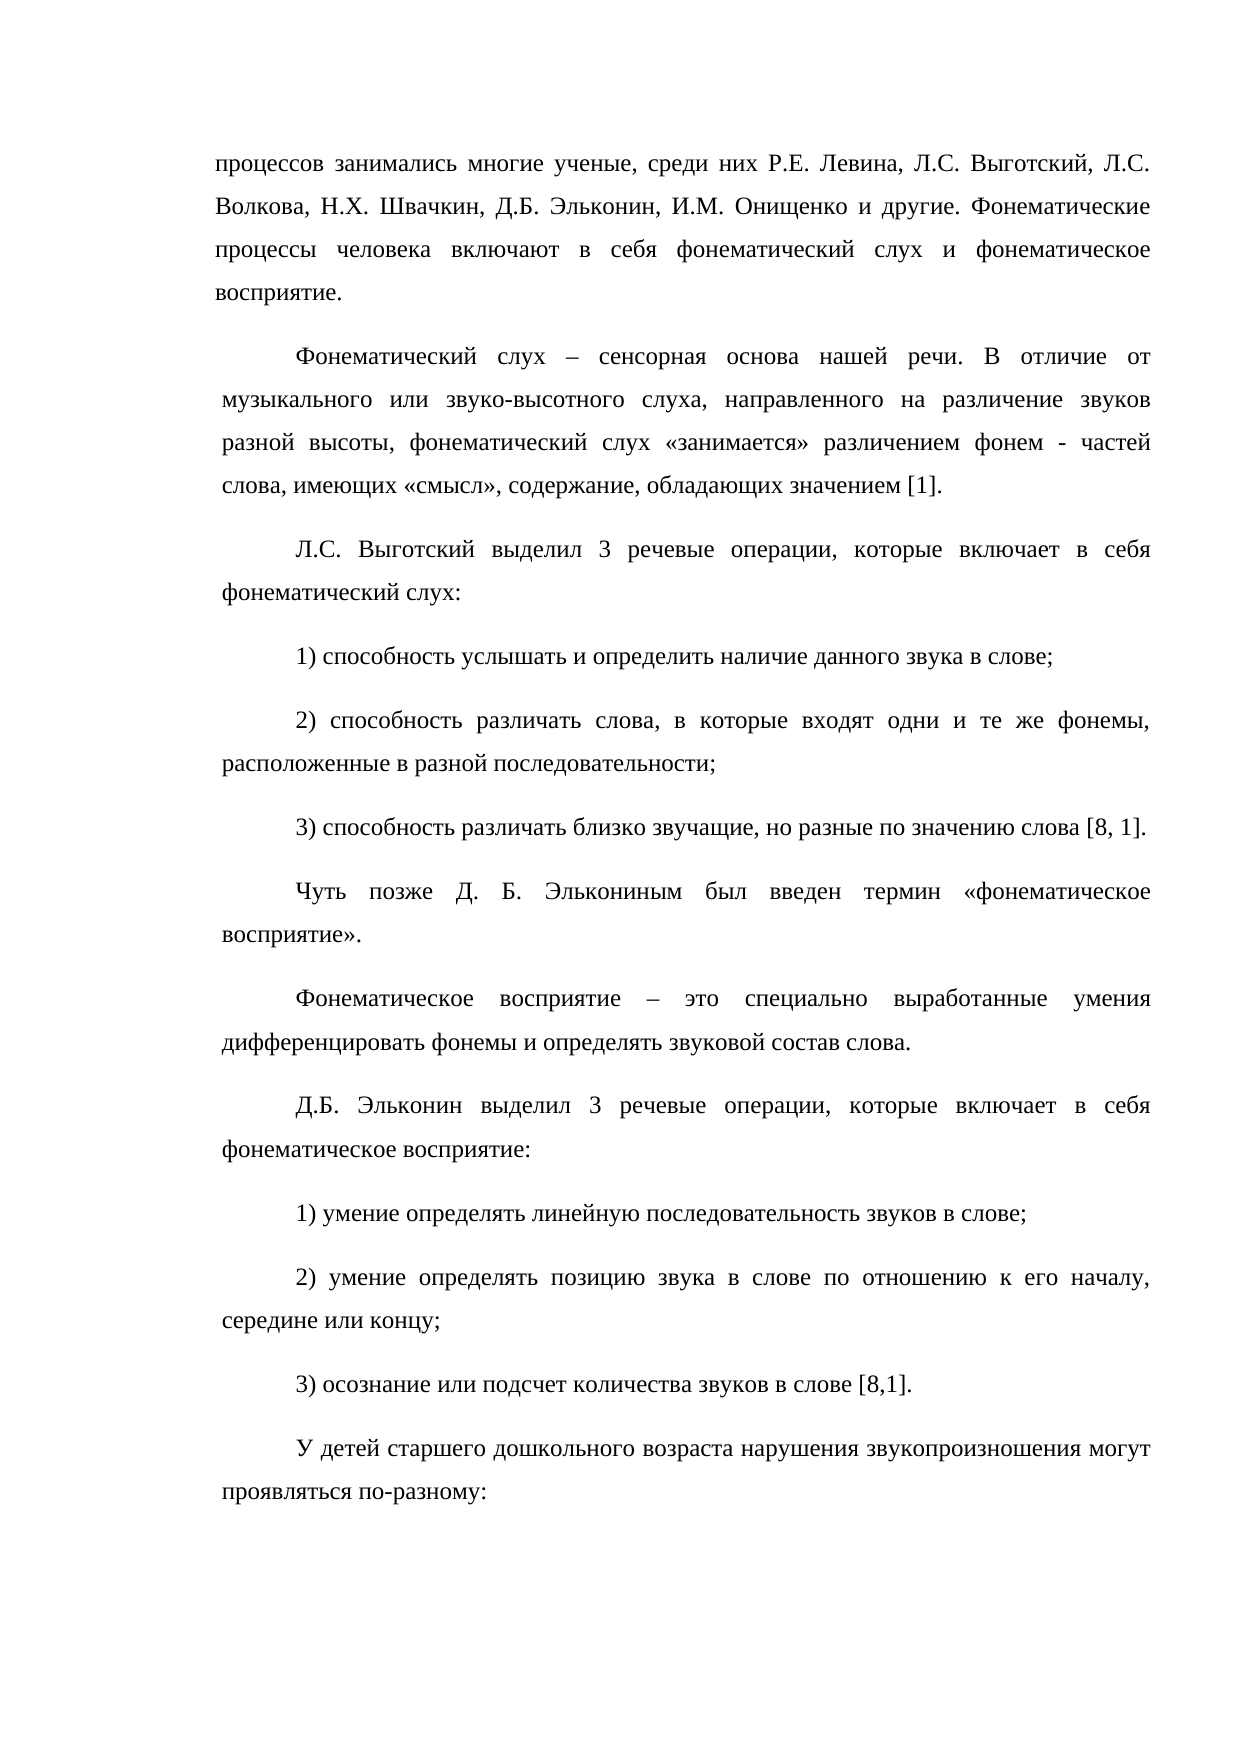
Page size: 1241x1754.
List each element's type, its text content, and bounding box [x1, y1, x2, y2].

text 2) умение определять позицию звука в слове по отношению к его началу, середине или концу; [222, 1262, 1152, 1333]
text Д.Б. Эльконин выделил 3 речевые операции, которые включает в себя фонематическое восприятие: [222, 1091, 1152, 1162]
text 3) способность различать близко звучащие, но разные по значению слова [8, 1]. [222, 812, 1152, 841]
text 1) способность услышать и определить наличие данного звука в слове; [222, 641, 1152, 670]
text Фонематическое восприятие – это специально выработанные умения дифференцировать фонемы и определять звуковой состав слова. [222, 983, 1152, 1055]
text 1) умение определять линейную последовательность звуков в слове; [222, 1198, 1152, 1226]
text Чуть позже Д. Б. Элькониным был введен термин «фонематическое восприятие». [222, 876, 1152, 948]
text Л.С. Выготский выделил 3 речевые операции, которые включает в себя фонематический слух: [222, 534, 1152, 606]
text Фонематический слух – сенсорная основа нашей речи. В отличие от музыкального или звуко-высотного слуха, направленного на различение звуков разной высоты, фонематический слух «занимается» различением фонем - частей слова, имеющих «смысл», содержание, обладающих значением [1]. [222, 341, 1152, 499]
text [215, 148, 1152, 306]
text 3) осознание или подсчет количества звуков в слове [8,1]. [222, 1369, 1152, 1397]
text У детей старшего дошкольного возраста нарушения звукопроизношения могут проявляться по-разному: [222, 1433, 1152, 1504]
text 2) способность различать слова, в которые входят одни и те же фонемы, расположенные в разной последовательности; [222, 705, 1152, 777]
